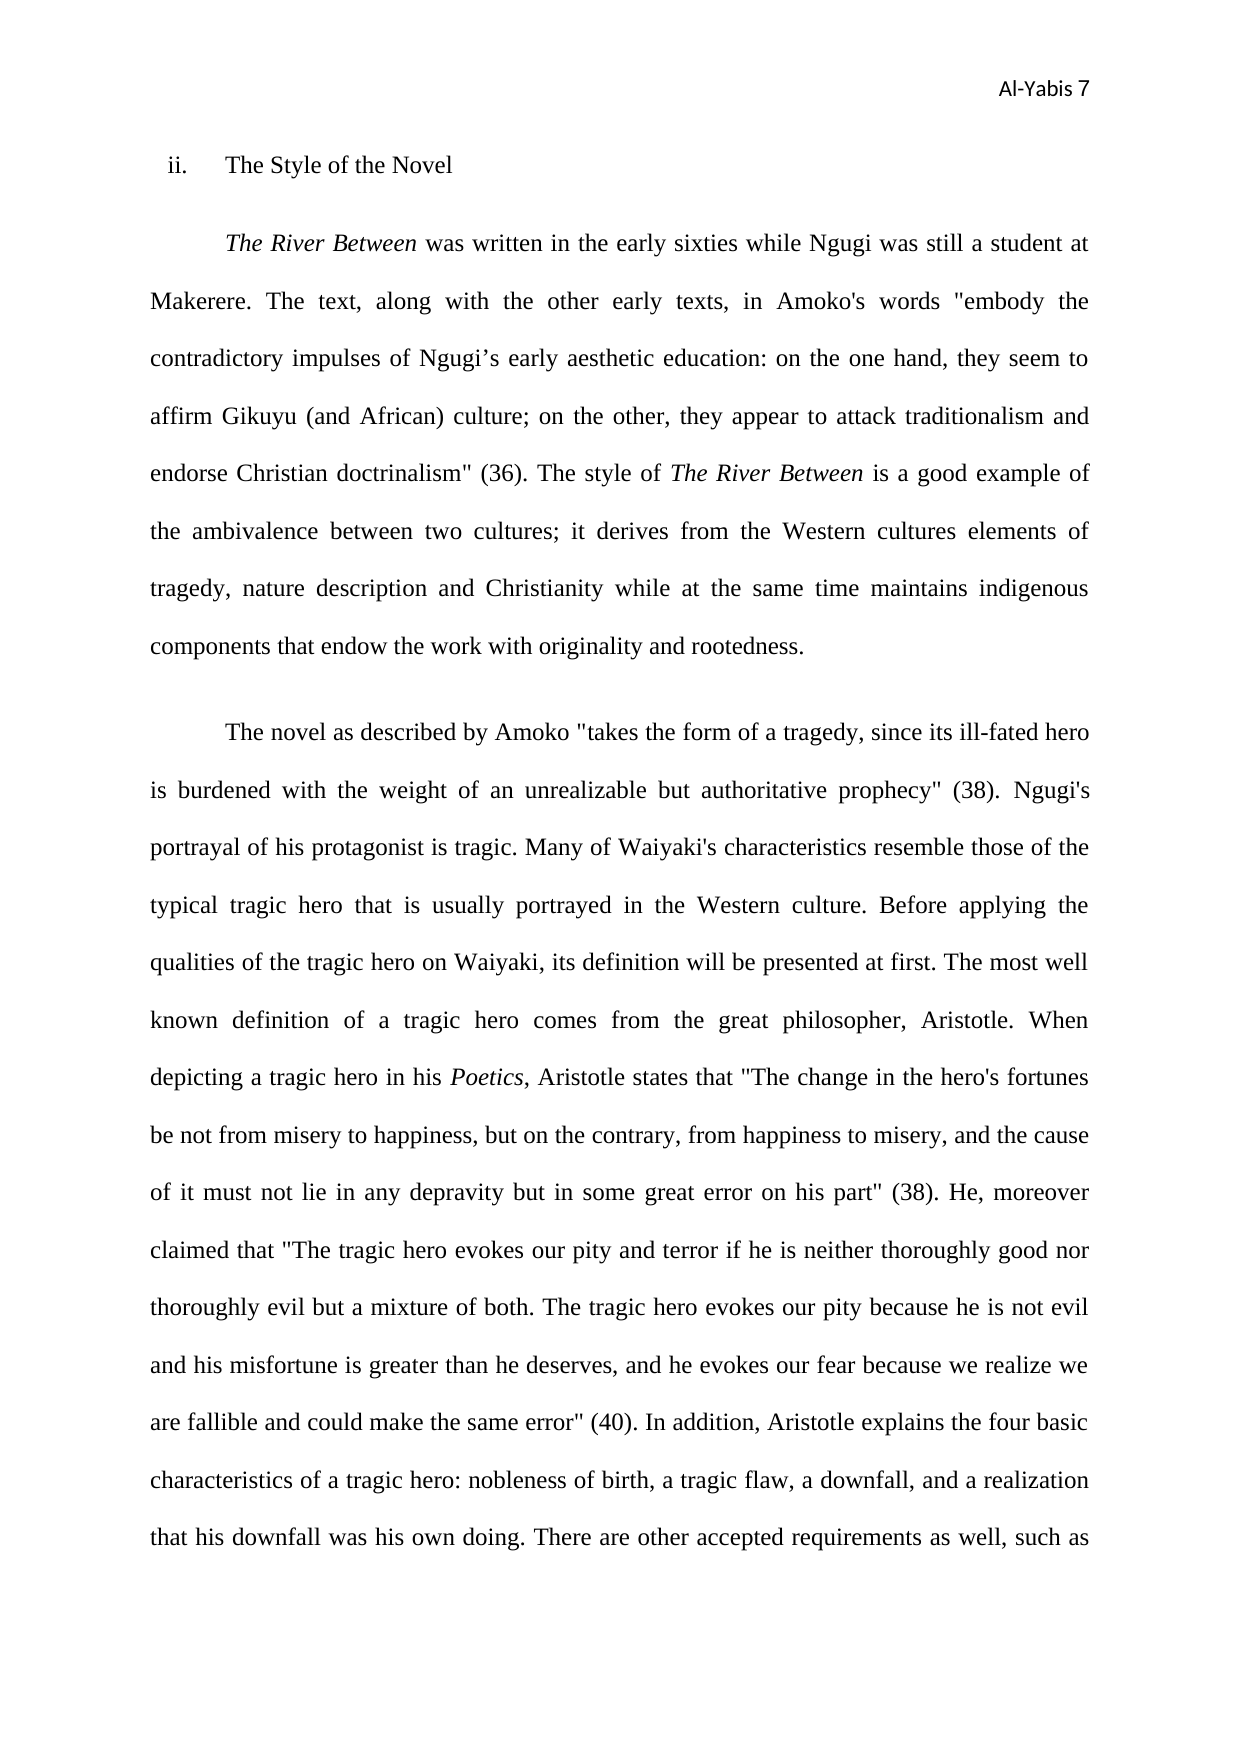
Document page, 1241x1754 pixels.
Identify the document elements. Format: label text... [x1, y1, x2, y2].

text The River Between was written in the early sixties while Ngugi was still a student at Makerere. The text, along with the other early texts, in Amoko's words "embody the contradictory impulses of Ngugi’s early aesthetic education: on the one hand, they seem to affirm Gikuyu (and African) culture; on the other, they appear to attack traditionalism and endorse Christian doctrinalism" (36). The style of The River Between is a good example of the ambivalence between two cultures; it derives from the Western cultures elements of tragedy, nature description and Christianity while at the same time maintains indigenous components that endow the work with originality and rootedness. [150, 228, 1090, 659]
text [150, 717, 1090, 1551]
list The Style of the Novel [187, 150, 1090, 179]
